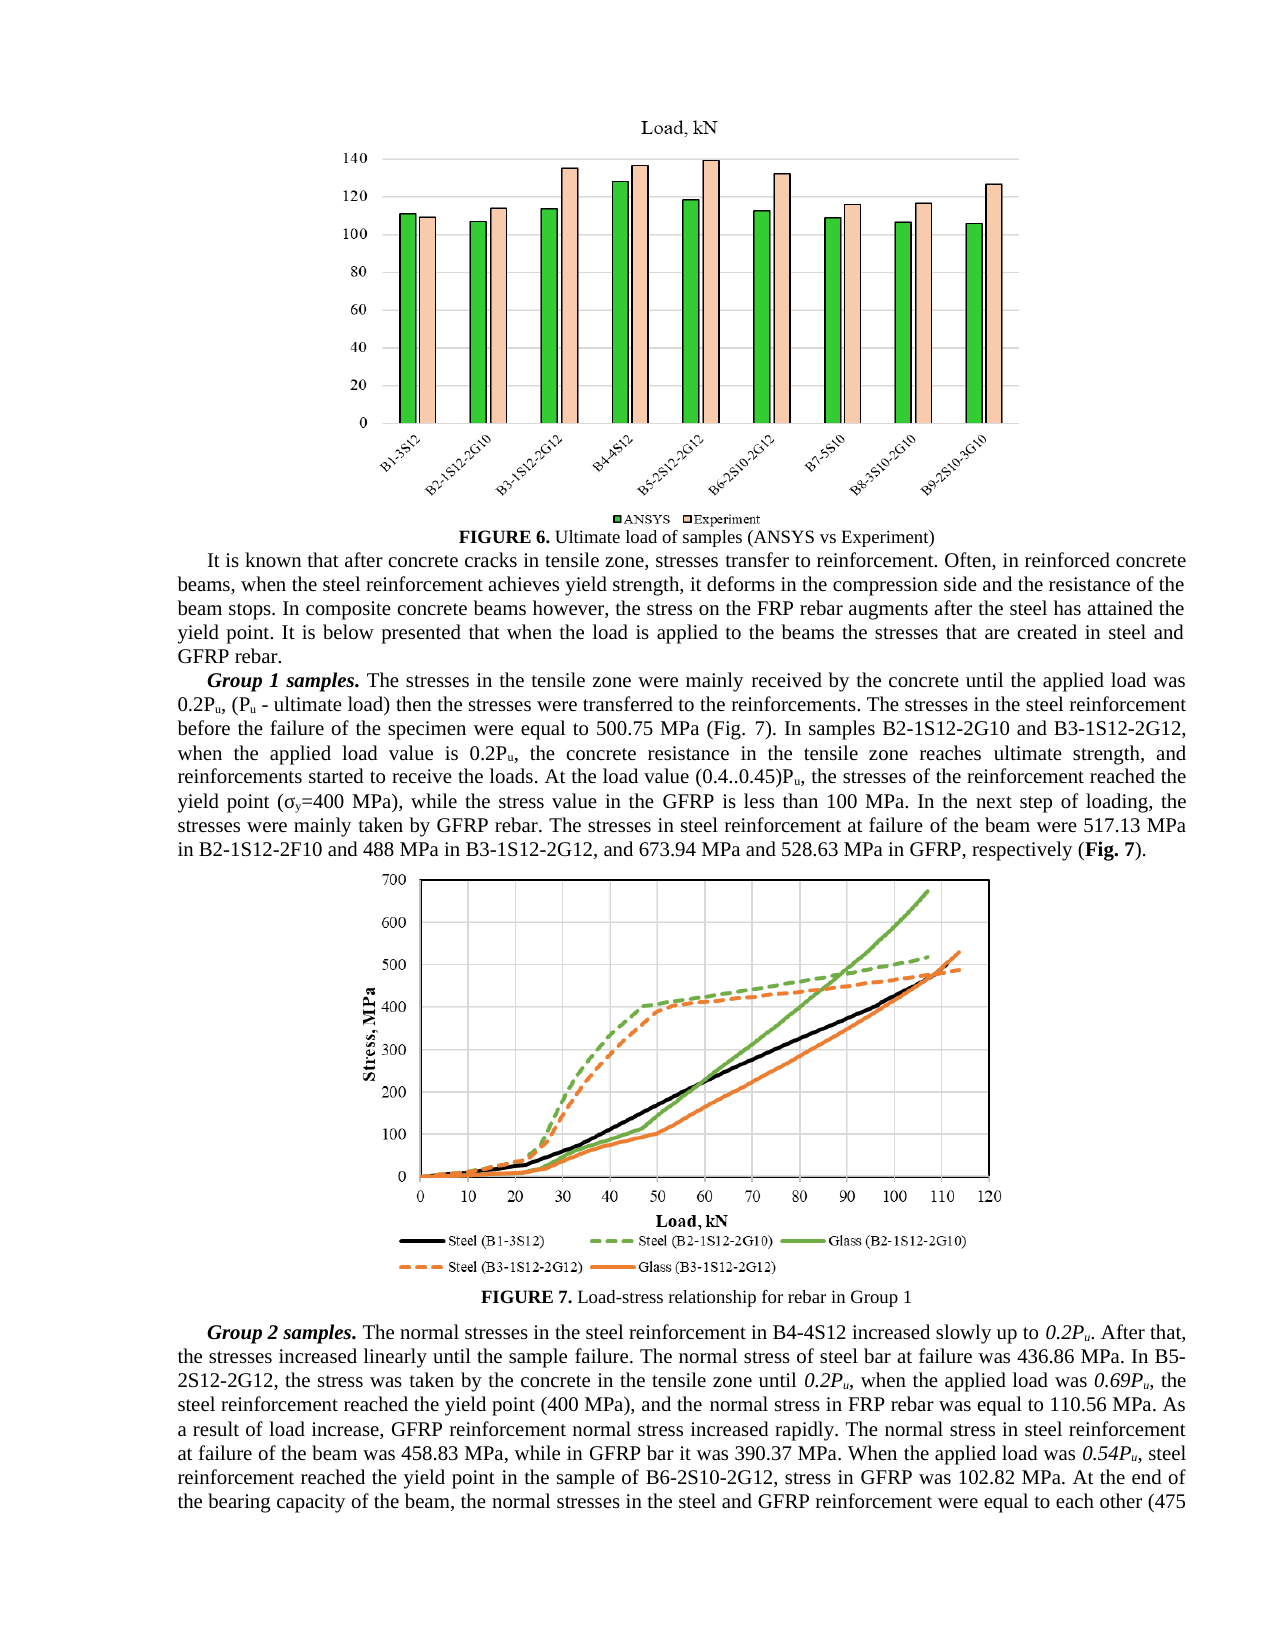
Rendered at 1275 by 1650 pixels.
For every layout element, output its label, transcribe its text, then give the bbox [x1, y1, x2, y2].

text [177, 1320, 1186, 1513]
picture [342, 118, 1022, 527]
text Group 1 samples. The stresses in the tensile zone were mainly received by the concrete until the applied load was 0.2Pu, (Pu - ultimate load) then the stresses were transferred to the reinforcements. The stresses in the steel reinforcement before the failure of the specimen were equal to 500.75 MPa (Fig. 7). In samples B2-1S12-2G10 and B3-1S12-2G12, when the applied load value is 0.2Pu, the concrete resistance in the tensile zone reaches ultimate strength, and reinforcements started to receive the loads. At the load value (0.4..0.45)Pu, the stresses of the reinforcement reached the yield point (σy=400 MPa), while the stress value in the GFRP is less than 100 MPa. In the next step of loading, the stresses were mainly taken by GFRP rebar. The stresses in steel reinforcement at failure of the beam were 517.13 MPa in B2-1S12-2F10 and 488 MPa in B3-1S12-2G12, and 673.94 MPa and 528.63 MPa in GFRP, respectively (Fig. 7). [177, 668, 1186, 861]
picture [361, 873, 1003, 1274]
text FIGURE 6. Ultimate load of samples (ANSYS vs Experiment) [177, 526, 1186, 548]
text FIGURE 7. Load-stress relationship for rebar in Group 1 [177, 1286, 1186, 1308]
text It is known that after concrete cracks in tensile zone, stresses transfer to reinforcement. Often, in reinforced concrete beams, when the steel reinforcement achieves yield strength, it deforms in the compression side and the resistance of the beam stops. In composite concrete beams however, the stress on the FRP rebar augments after the steel has attained the yield point. It is below presented that when the load is applied to the beams the stresses that are created in steel and GFRP rebar. [177, 548, 1186, 668]
